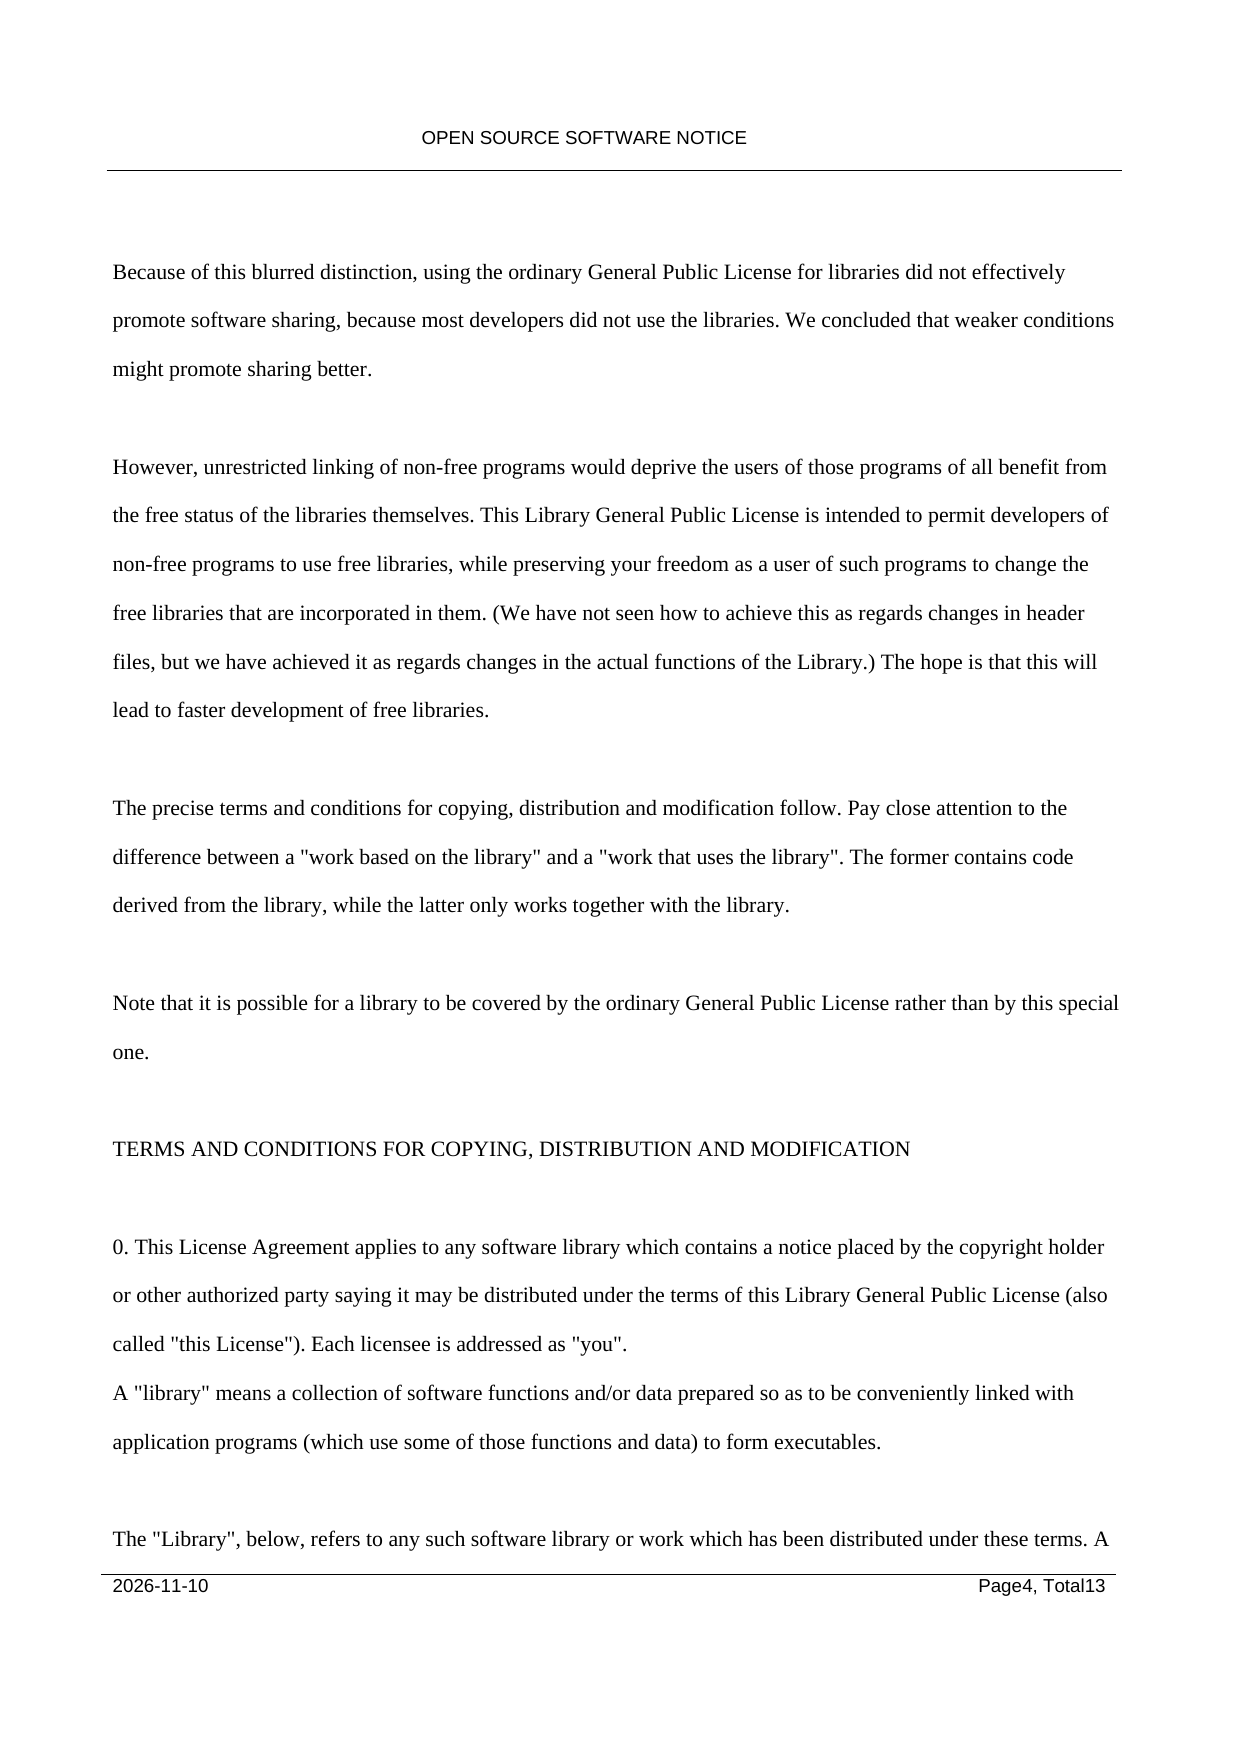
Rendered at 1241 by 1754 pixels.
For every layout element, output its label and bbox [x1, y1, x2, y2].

text [112, 206, 1128, 1555]
